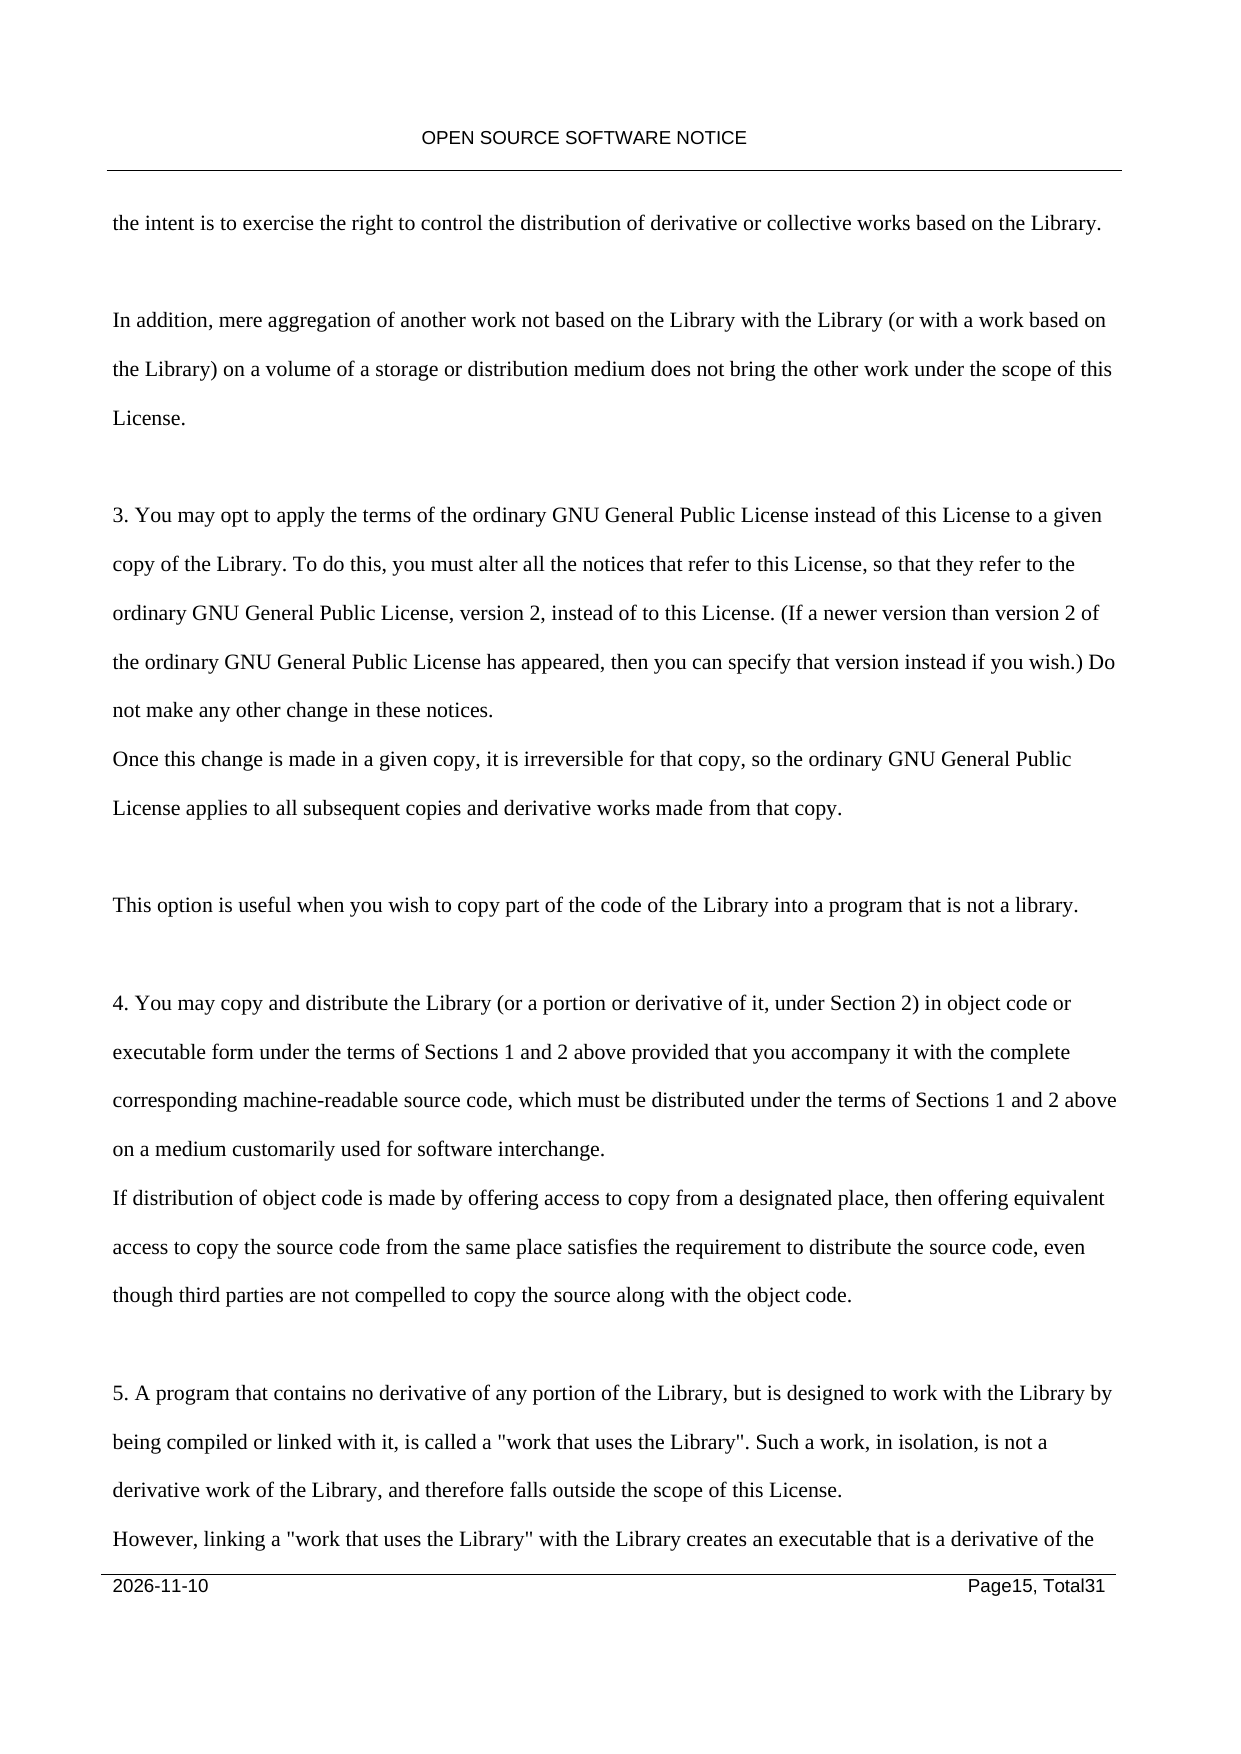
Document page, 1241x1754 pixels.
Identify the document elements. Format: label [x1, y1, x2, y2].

text [112, 206, 1128, 1555]
